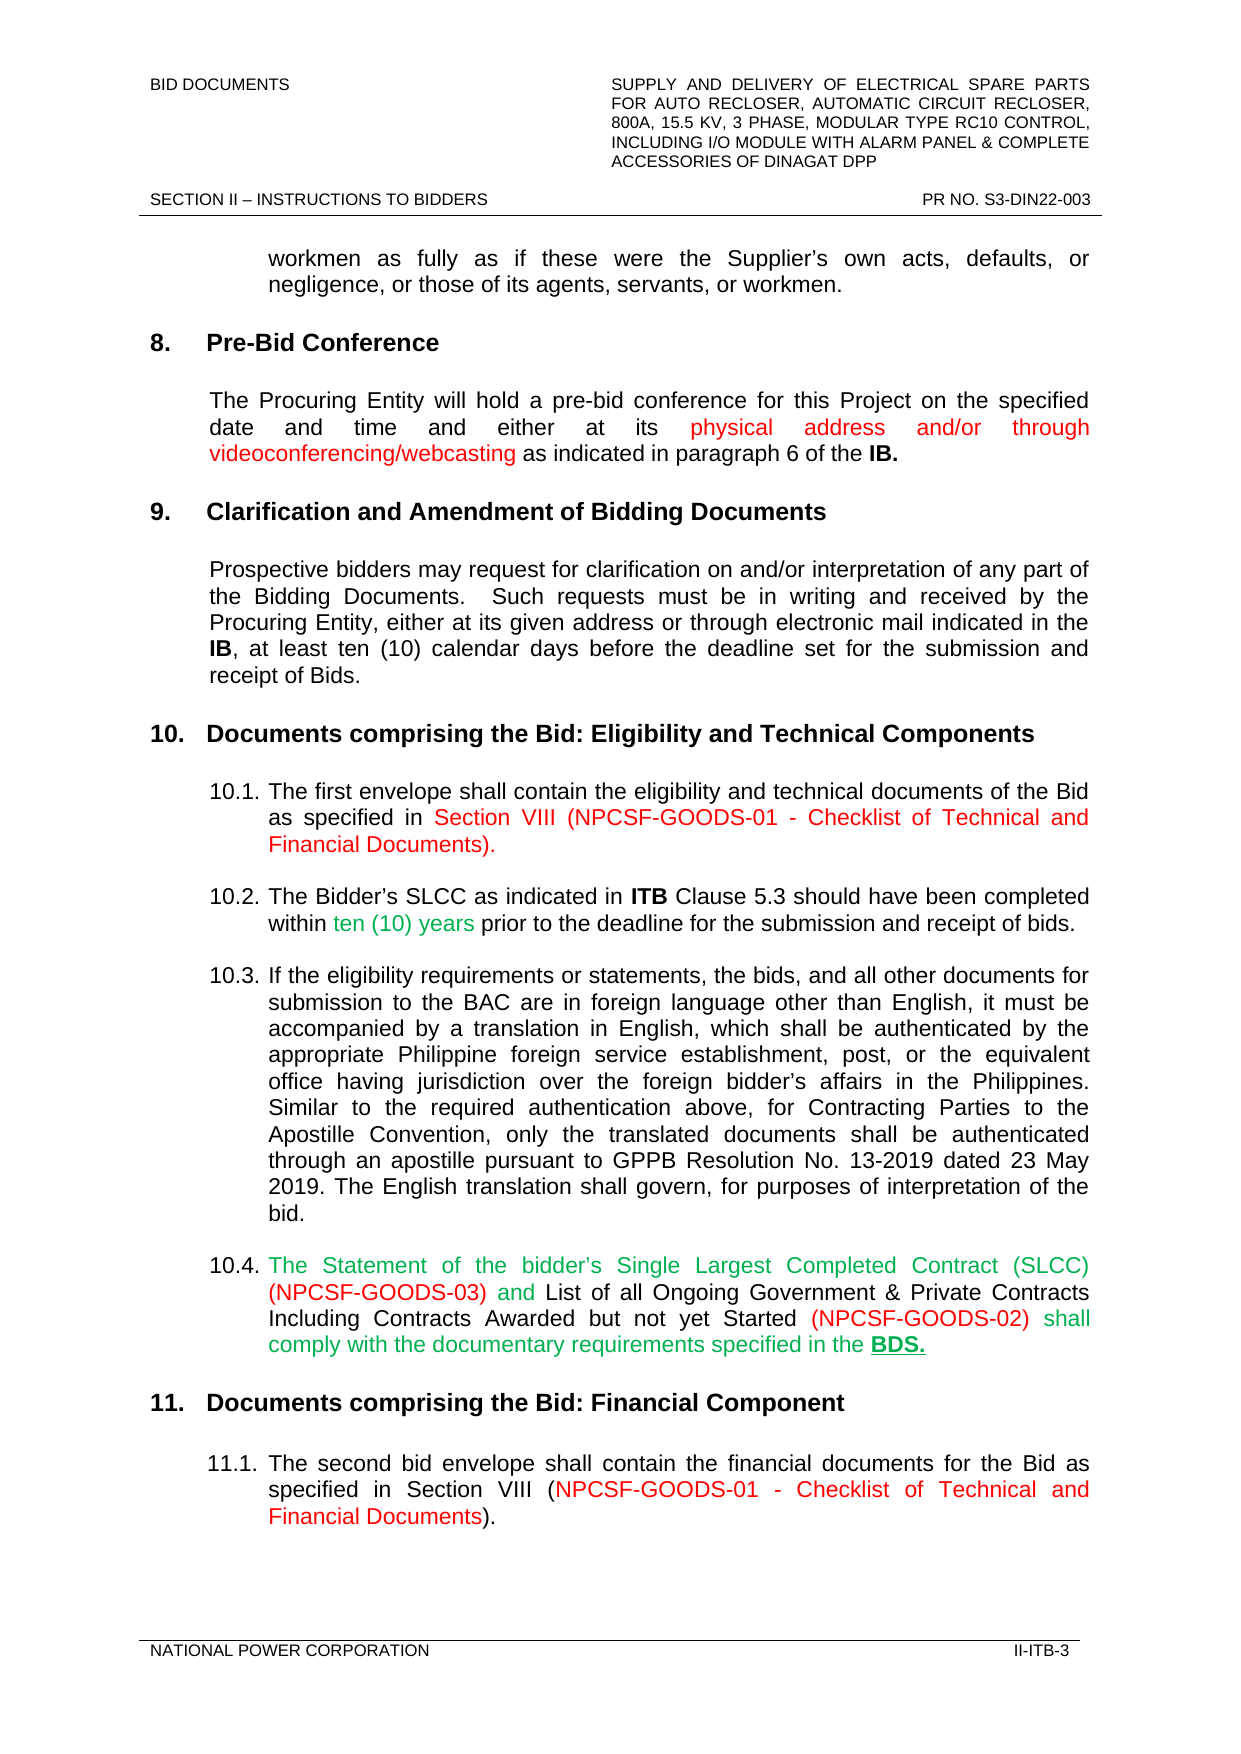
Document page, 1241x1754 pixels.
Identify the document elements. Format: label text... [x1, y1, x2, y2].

list If the eligibility requirements or statements, the bids, and all other documents for submission to the BAC are in foreign language other than English, it must be accompanied by a translation in English, which shall be authenticated by the appropriate Philippine foreign service establishment, post, or the equivalent office having jurisdiction over the foreign bidder’s affairs in the Philippines. Similar to the required authentication above, for Contracting Parties to the Apostille Convention, only the translated documents shall be authenticated through an apostille pursuant to GPPB Resolution No. 13-2019 dated 23 May 2019. The English translation shall govern, for purposes of interpretation of the bid. [209, 962, 1090, 1226]
subtitle Documents comprising the Bid: Financial Component [150, 1388, 1090, 1417]
text Prospective bidders may request for clarification on and/or interpretation of any part of the Bidding Documents. Such requests must be in writing and received by the Procuring Entity, either at its given address or through electronic mail indicated in the IB, at least ten (10) calendar days before the deadline set for the submission and receipt of Bids. [209, 556, 1090, 688]
list The second bid envelope shall contain the financial documents for the Bid as specified in Section VIII (NPCSF-GOODS-01 - Checklist of Technical and Financial Documents). [207, 1450, 1090, 1529]
subtitle Documents comprising the Bid: Eligibility and Technical Components [150, 719, 1090, 747]
text The Procuring Entity will hold a pre-bid conference for this Project on the specified date and time and either at its physical address and/or through videoconferencing/webcasting as indicated in paragraph 6 of the IB. [209, 387, 1090, 467]
list The Statement of the bidder’s Single Largest Completed Contract (SLCC) (NPCSF-GOODS-03) and List of all Ongoing Government & Private Contracts Including Contracts Awarded but not yet Started (NPCSF-GOODS-02) shall comply with the documentary requirements specified in the BDS. [209, 1252, 1090, 1358]
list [209, 245, 1090, 298]
list The Bidder’s SLCC as indicated in ITB Clause 5.3 should have been completed within ten (10) years prior to the deadline for the submission and receipt of bids. [209, 883, 1090, 936]
list The first envelope shall contain the eligibility and technical documents of the Bid as specified in Section VIII (NPCSF-GOODS-01 - Checklist of Technical and Financial Documents). [209, 778, 1090, 857]
subtitle Pre-Bid Conference [150, 328, 1090, 357]
subtitle Clarification and Amendment of Bidding Documents [150, 497, 1090, 526]
